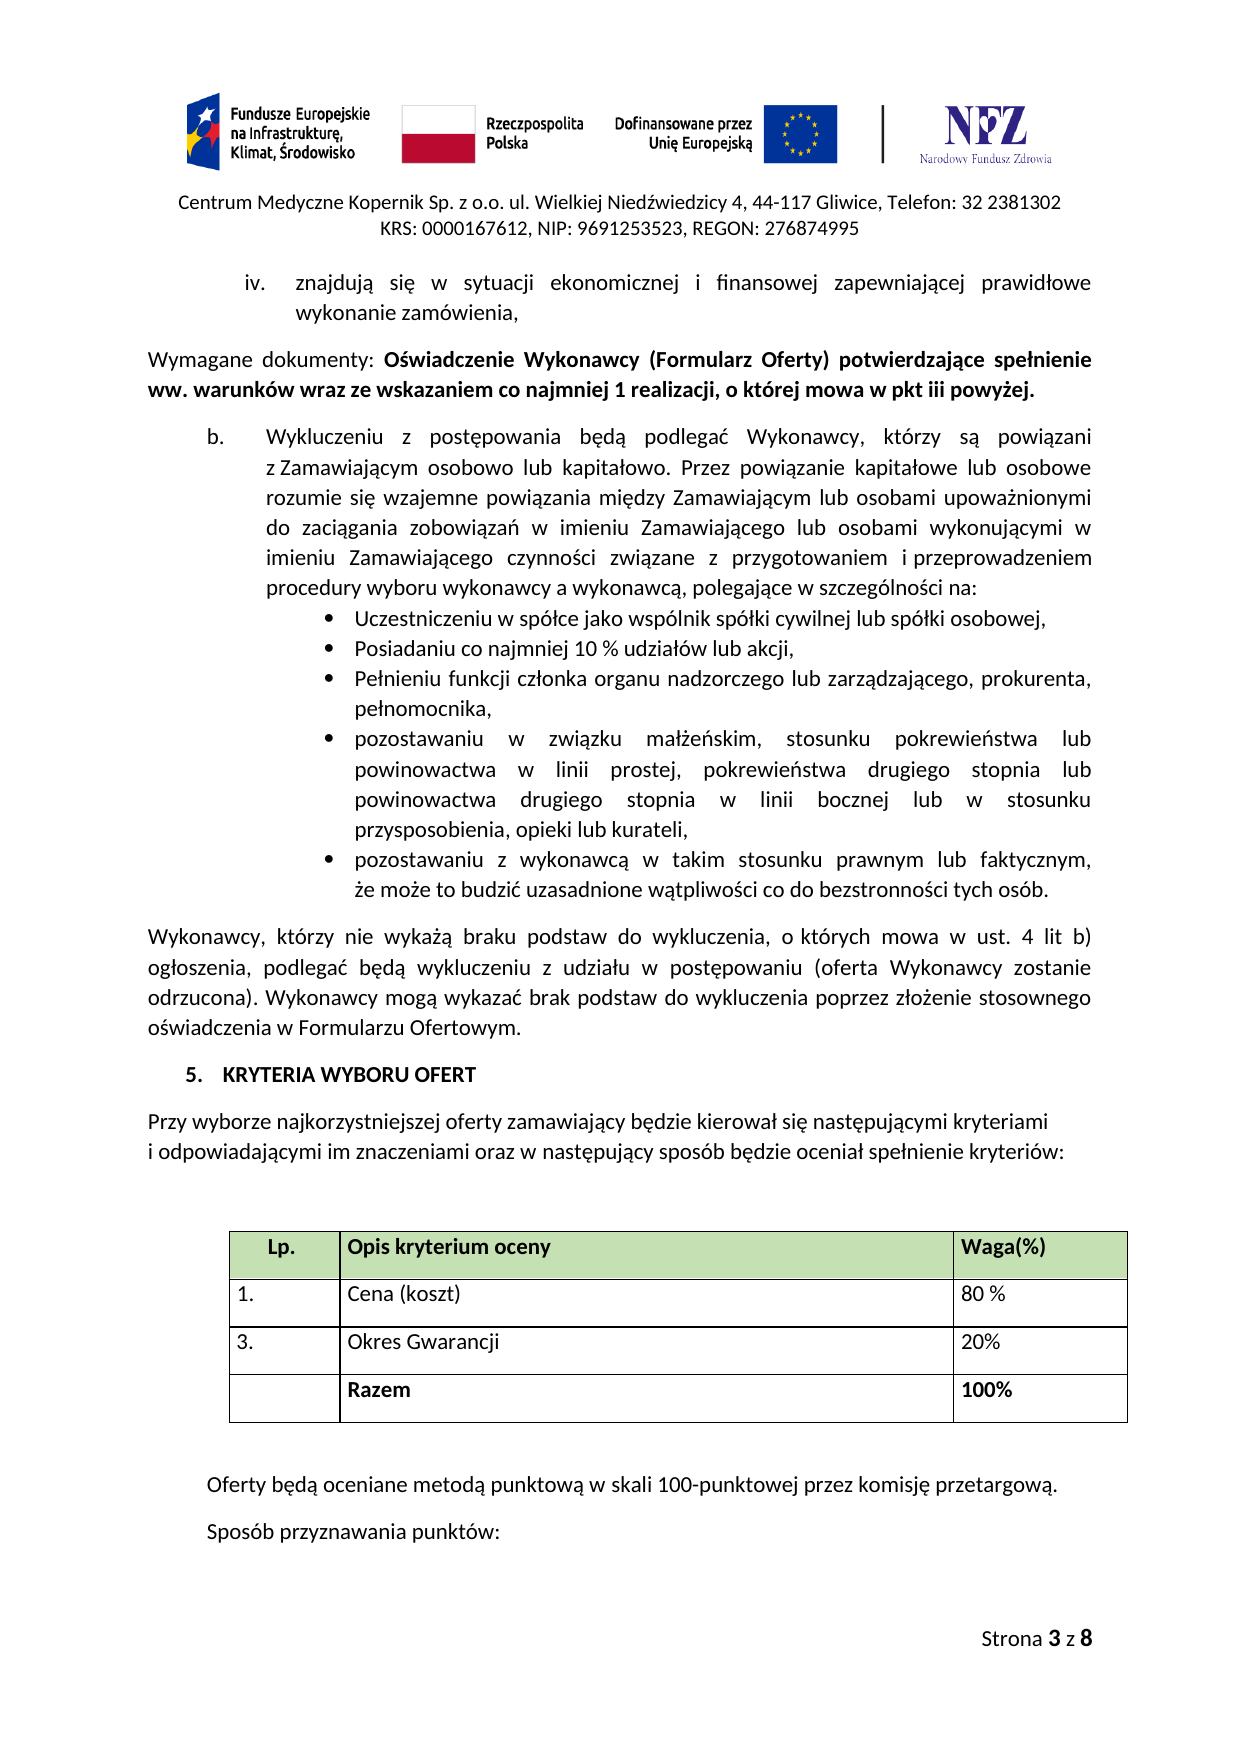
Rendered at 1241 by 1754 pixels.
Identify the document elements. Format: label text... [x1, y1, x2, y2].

text Przy wyborze najkorzystniejszej oferty zamawiający będzie kierował się następującymi kryteriami i odpowiadającymi im znaczeniami oraz w następujący sposób będzie oceniał spełnienie kryteriów: [148, 1107, 1093, 1165]
table_header Lp. [230, 1232, 339, 1278]
list Uczestniczeniu w spółce jako wspólnik spółki cywilnej lub spółki osobowej, [325, 604, 1093, 632]
list Wykluczeniu z postępowania będą podlegać Wykonawcy, którzy są powiązani z Zamawiającym osobowo lub kapitałowo. Przez powiązanie kapitałowe lub osobowe rozumie się wzajemne powiązania między Zamawiającym lub osobami upoważnionymi do zaciągania zobowiązań w imieniu Zamawiającego lub osobami wykonującymi w imieniu Zamawiającego czynności związane z przygotowaniem i przeprowadzeniem procedury wyboru wykonawcy a wykonawcą, polegające w szczególności na: [207, 422, 1093, 601]
table_cell 20% [954, 1328, 1127, 1374]
list znajdują się w sytuacji ekonomicznej i finansowej zapewniającej prawidłowe wykonanie zamówienia, [266, 268, 1093, 326]
text Oferty będą oceniane metodą punktową w skali 100-punktowej przez komisję przetargową. [207, 1470, 1093, 1498]
list pozostawaniu w związku małżeńskim, stosunku pokrewieństwa lub powinowactwa w linii prostej, pokrewieństwa drugiego stopnia lub powinowactwa drugiego stopnia w linii bocznej lub w stosunku przysposobienia, opieki lub kurateli, [325, 724, 1093, 843]
table_cell Okres Gwarancji [341, 1328, 953, 1374]
table_header Waga(%) [954, 1232, 1127, 1278]
table_header Opis kryterium oceny [341, 1232, 953, 1278]
list Pełnieniu funkcji członka organu nadzorczego lub zarządzającego, prokurenta, pełnomocnika, [325, 664, 1093, 722]
text Sposób przyznawania punktów: [207, 1517, 1093, 1545]
table_cell 80 % [954, 1280, 1127, 1326]
table_cell [230, 1375, 339, 1422]
text Wykonawcy, którzy nie wykażą braku podstaw do wykluczenia, o których mowa w ust. 4 lit b) ogłoszenia, podlegać będą wykluczeniu z udziału w postępowaniu (oferta Wykonawcy zostanie odrzucona). Wykonawcy mogą wykazać brak podstaw do wykluczenia poprzez złożenie stosownego oświadczenia w Formularzu Ofertowym. [148, 922, 1093, 1041]
text Wymagane dokumenty: Oświadczenie Wykonawcy (Formularz Oferty) potwierdzające spełnienie ww. warunków wraz ze wskazaniem co najmniej 1 realizacji, o której mowa w pkt iii powyżej. [148, 345, 1093, 403]
picture [170, 73, 1071, 190]
list KRYTERIA WYBORU OFERT [185, 1060, 1093, 1088]
table_cell Cena (koszt) [341, 1280, 953, 1326]
list Posiadaniu co najmniej 10 % udziałów lub akcji, [325, 634, 1093, 662]
table_cell Razem [341, 1375, 953, 1422]
table_cell 100% [954, 1375, 1127, 1422]
table_cell 1. [230, 1280, 339, 1326]
list pozostawaniu z wykonawcą w takim stosunku prawnym lub faktycznym, że może to budzić uzasadnione wątpliwości co do bezstronności tych osób. [325, 845, 1093, 903]
table_cell 3. [230, 1328, 339, 1374]
